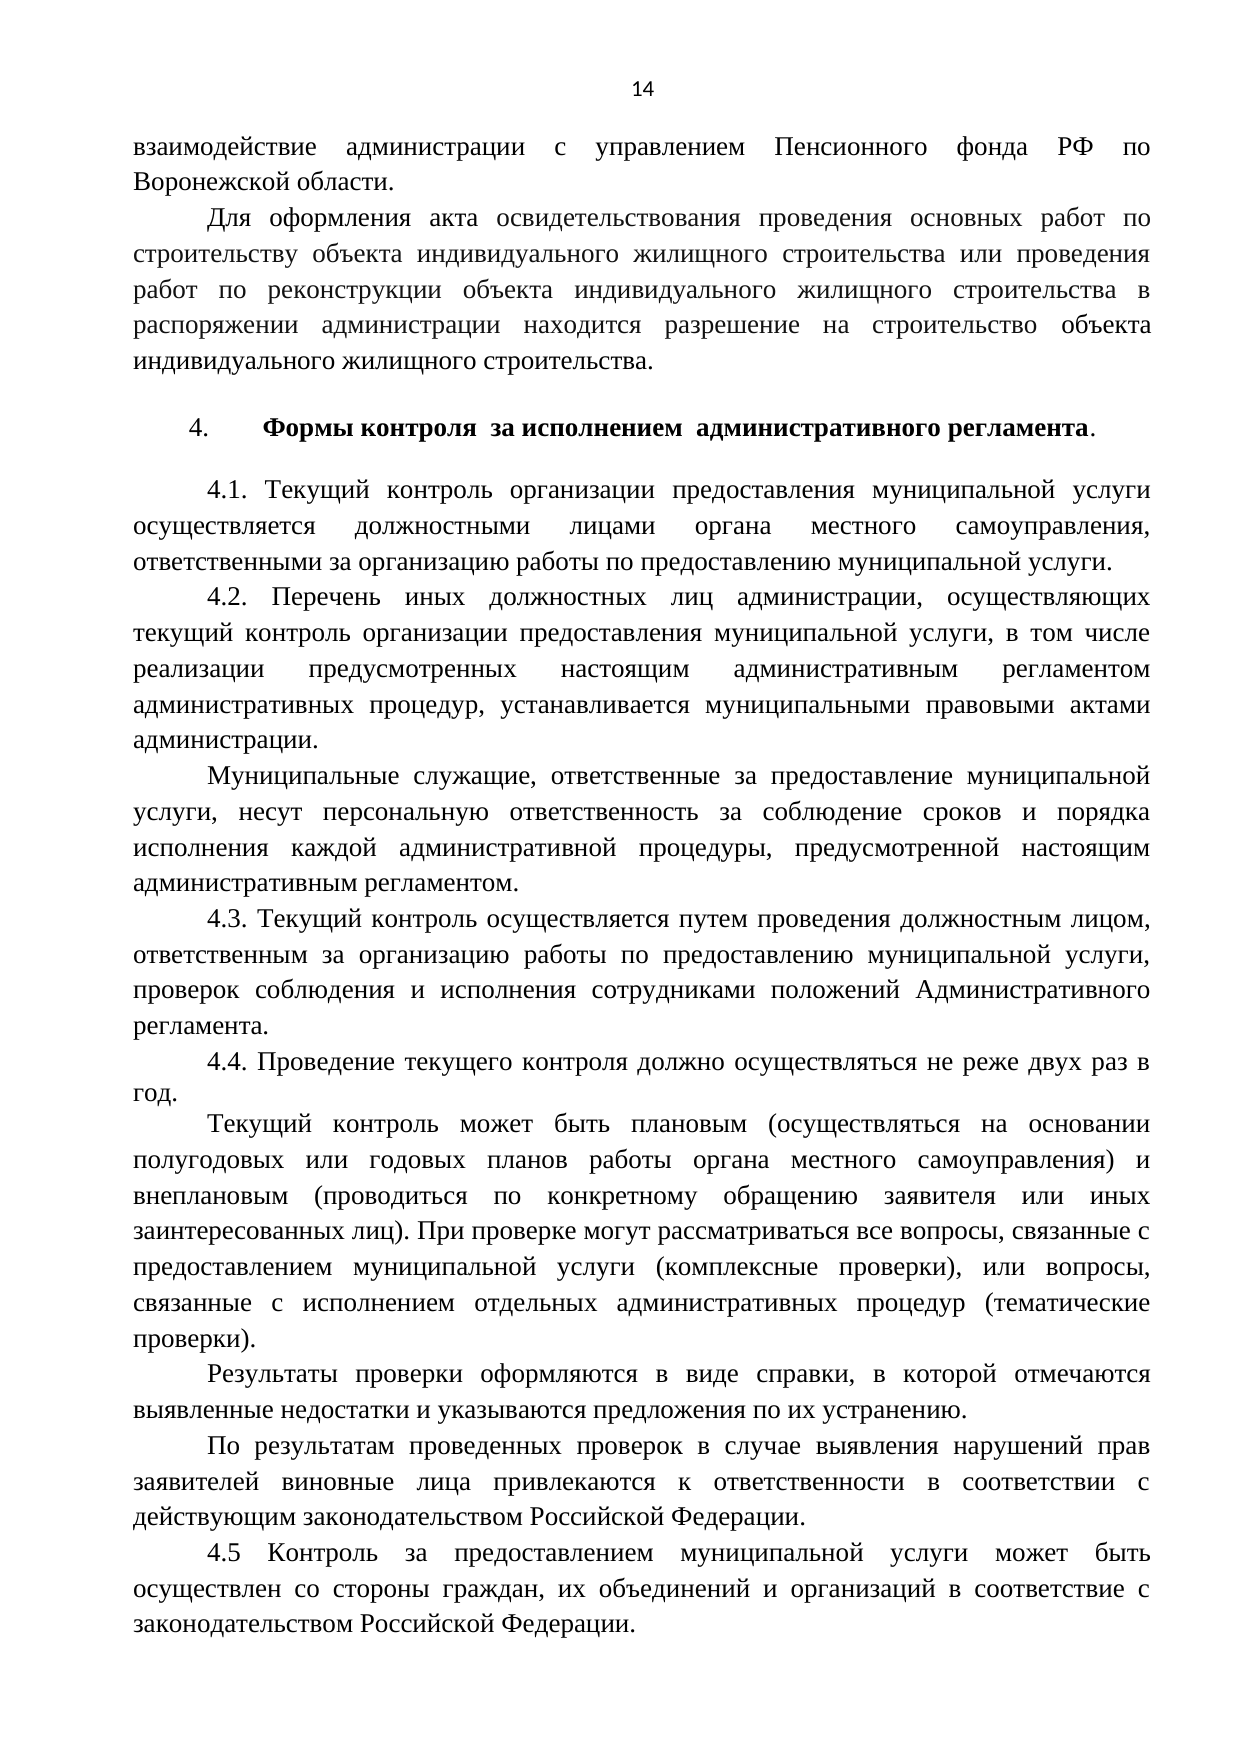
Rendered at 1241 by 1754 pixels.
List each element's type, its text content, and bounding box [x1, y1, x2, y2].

text 4.5 Контроль за предоставлением муниципальной услуги может быть осуществлен со стороны граждан, их объединений и организаций в соответствие с законодательством Российской Федерации. [133, 1536, 1152, 1639]
text По результатам проведенных проверок в случае выявления нарушений прав заявителей виновные лица привлекаются к ответственности в соответствии с действующим законодательством Российской Федерации. [133, 1429, 1152, 1531]
text Текущий контроль может быть плановым (осуществляться на основании полугодовых или годовых планов работы органа местного самоуправления) и внеплановым (проводиться по конкретному обращению заявителя или иных заинтересованных лиц). При проверке могут рассматриваться все вопросы, связанные с предоставлением муниципальной услуги (комплексные проверки), или вопросы, связанные с исполнением отдельных административных процедур (тематические проверки). [133, 1107, 1152, 1353]
text 4.3. Текущий контроль осуществляется путем проведения должностным лицом, ответственным за организацию работы по предоставлению муниципальной услуги, проверок соблюдения и исполнения сотрудниками положений Административного регламента. [133, 902, 1152, 1040]
list Формы контроля за исполнением административного регламента. [133, 411, 1152, 442]
title 4.4. Проведение текущего контроля должно осуществляться не реже двух раз в год. [133, 1045, 1152, 1107]
text Муниципальные служащие, ответственные за предоставление муниципальной услуги, несут персональную ответственность за соблюдение сроков и порядка исполнения каждой административной процедуры, предусмотренной настоящим административным регламентом. [133, 759, 1152, 897]
text 4.2. Перечень иных должностных лиц администрации, осуществляющих текущий контроль организации предоставления муниципальной услуги, в том числе реализации предусмотренных настоящим административным регламентом административных процедур, устанавливается муниципальными правовыми актами администрации. [133, 581, 1152, 754]
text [133, 130, 1152, 197]
text 4.1. Текущий контроль организации предоставления муниципальной услуги осуществляется должностными лицами органа местного самоуправления, ответственными за организацию работы по предоставлению муниципальной услуги. [133, 473, 1152, 576]
text Для оформления акта освидетельствования проведения основных работ по строительству объекта индивидуального жилищного строительства или проведения работ по реконструкции объекта индивидуального жилищного строительства в распоряжении администрации находится разрешение на строительство объекта индивидуального жилищного строительства. [133, 201, 1152, 375]
text Результаты проверки оформляются в виде справки, в которой отмечаются выявленные недостатки и указываются предложения по их устранению. [133, 1357, 1152, 1424]
